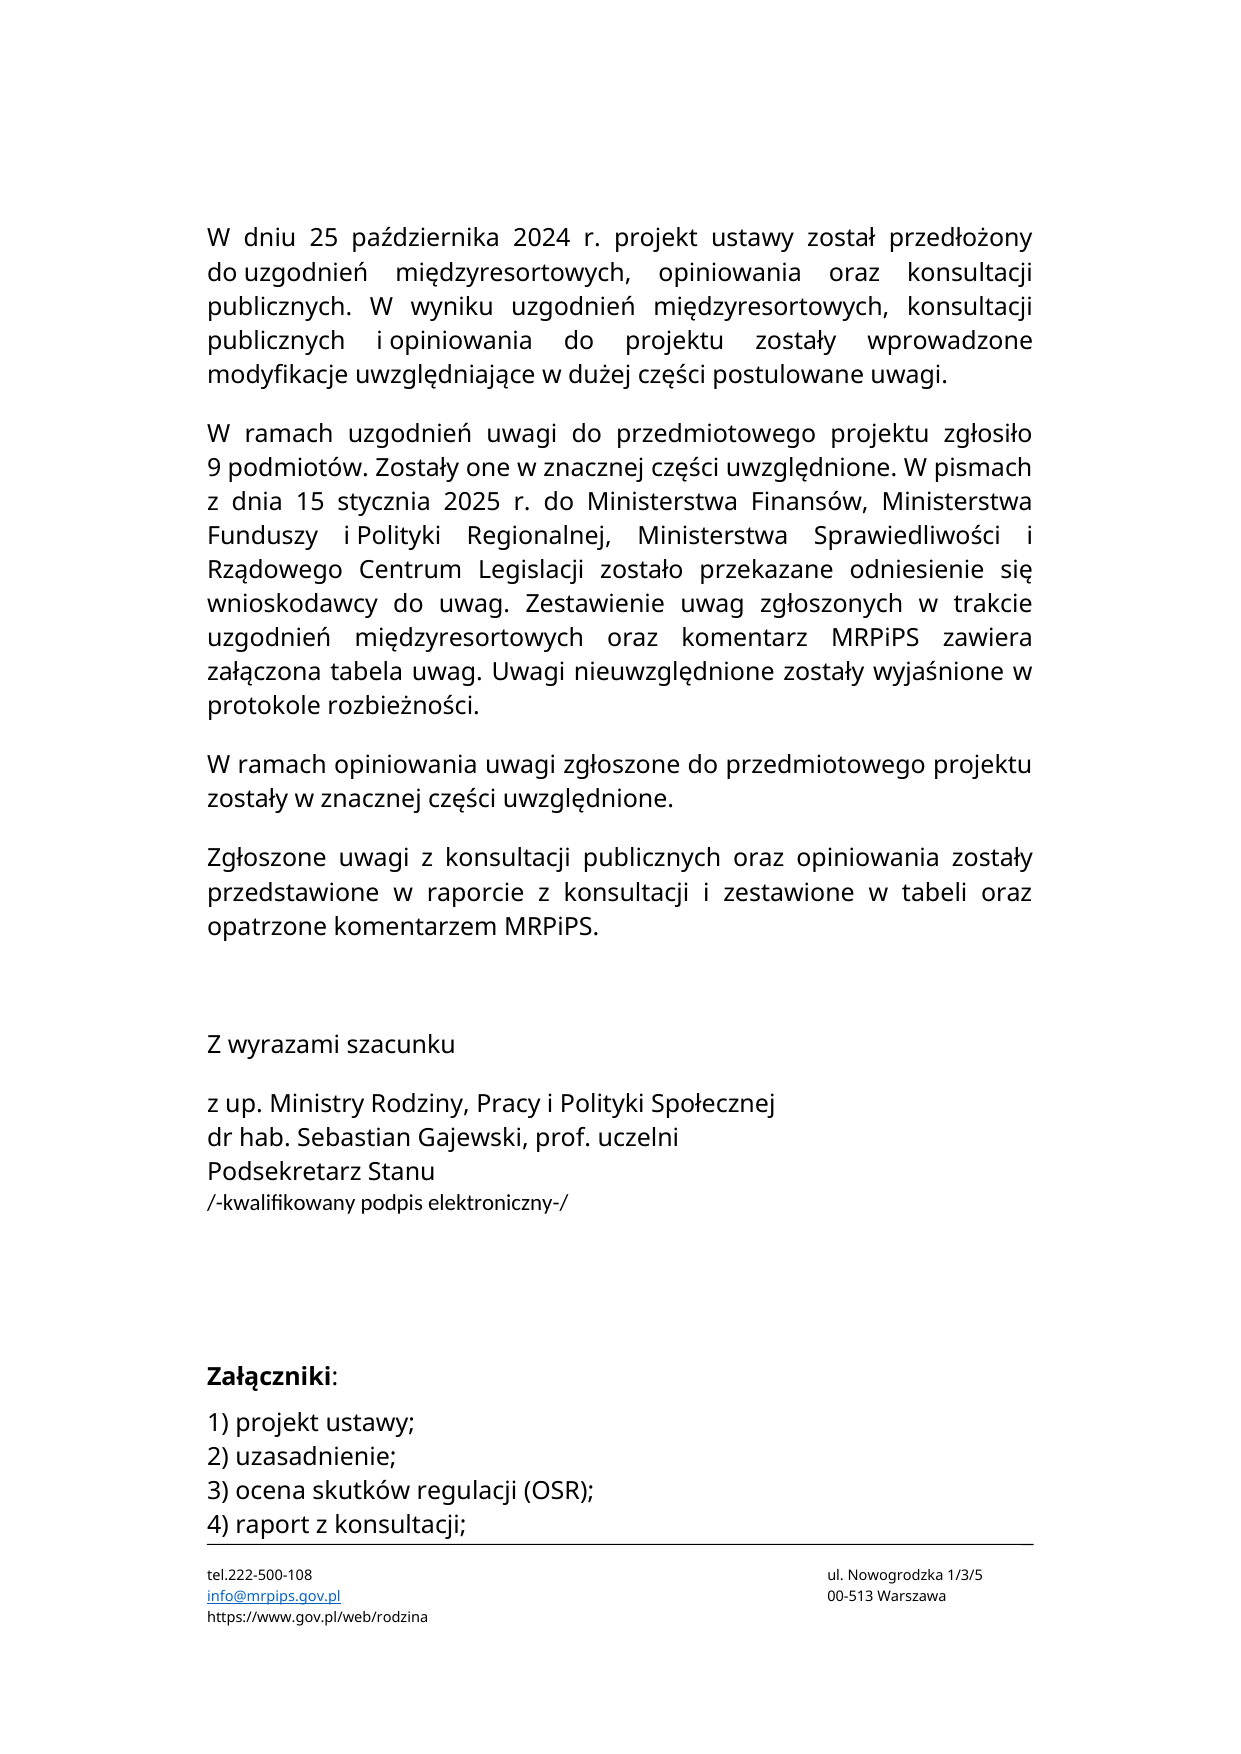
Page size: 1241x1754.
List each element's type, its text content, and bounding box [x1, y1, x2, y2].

text W ramach opiniowania uwagi zgłoszone do przedmiotowego projektu zostały w znacznej części uwzględnione. [207, 747, 1033, 815]
text z up. Ministry Rodziny, Pracy i Polityki Społecznej dr hab. Sebastian Gajewski, prof. uczelni [207, 1085, 1033, 1153]
text 4) raport z konsultacji; [207, 1507, 1033, 1541]
text Podsekretarz Stanu [207, 1153, 1033, 1188]
text 3) ocena skutków regulacji (OSR); [207, 1473, 1033, 1507]
text 1) projekt ustawy; [207, 1405, 1033, 1439]
text W dniu 25 października 2024 r. projekt ustawy został przedłożony do uzgodnień międzyresortowych, opiniowania oraz konsultacji publicznych. W wyniku uzgodnień międzyresortowych, konsultacji publicznych i opiniowania do projektu zostały wprowadzone modyfikacje uwzględniające w dużej części postulowane uwagi. [207, 220, 1033, 390]
text Załączniki: [207, 1358, 1033, 1392]
text W ramach uzgodnień uwagi do przedmiotowego projektu zgłosiło 9 podmiotów. Zostały one w znacznej części uwzględnione. W pismach z dnia 15 stycznia 2025 r. do Ministerstwa Finansów, Ministerstwa Funduszy i Polityki Regionalnej, Ministerstwa Sprawiedliwości i Rządowego Centrum Legislacji zostało przekazane odniesienie się wnioskodawcy do uwag. Zestawienie uwag zgłoszonych w trakcie uzgodnień międzyresortowych oraz komentarz MRPiPS zawiera załączona tabela uwag. Uwagi nieuwzględnione zostały wyjaśnione w protokole rozbieżności. [207, 415, 1033, 722]
text Zgłoszone uwagi z konsultacji publicznych oraz opiniowania zostały przedstawione w raporcie z konsultacji i zestawione w tabeli oraz opatrzone komentarzem MRPiPS. [207, 840, 1033, 942]
text 2) uzasadnienie; [207, 1439, 1033, 1473]
text Z wyrazami szacunku [207, 1026, 1033, 1060]
